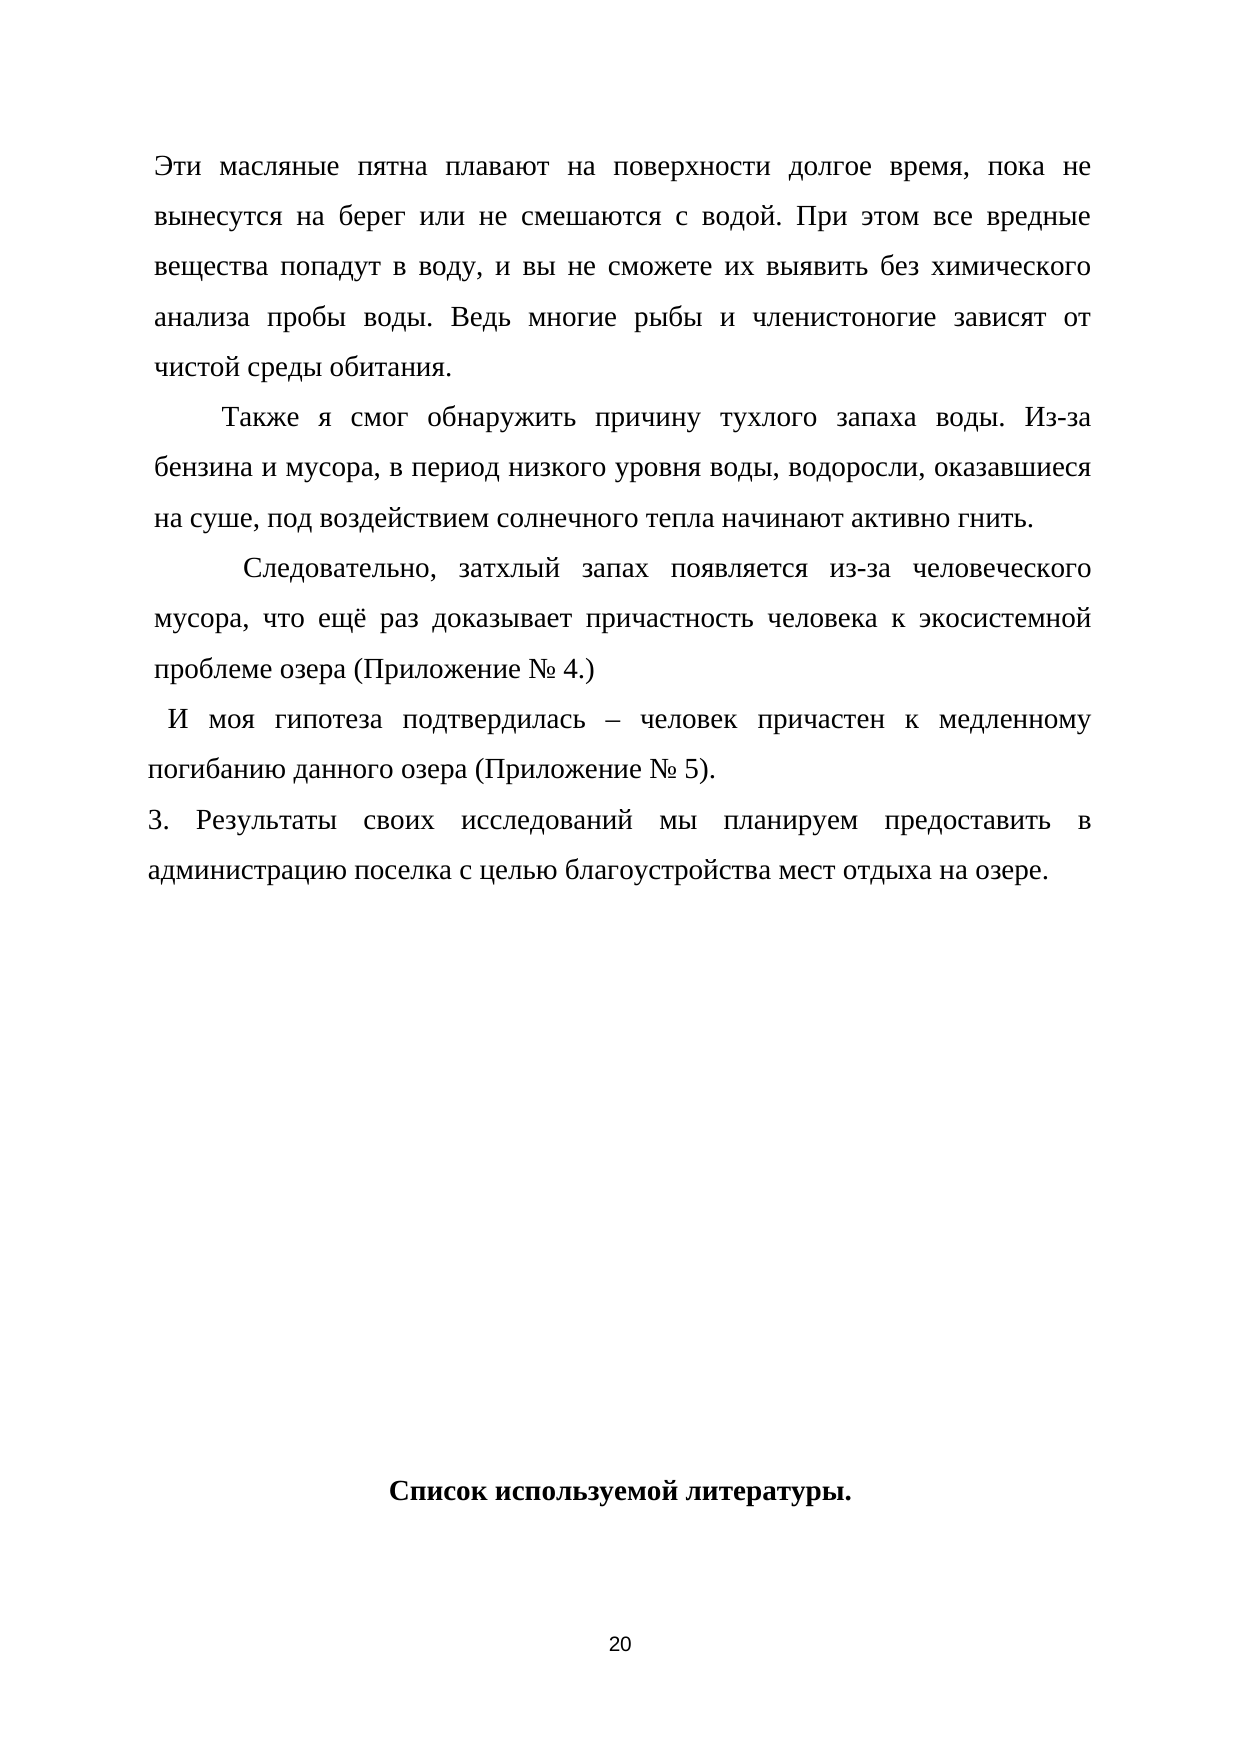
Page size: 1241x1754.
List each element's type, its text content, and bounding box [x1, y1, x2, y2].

text Список используемой литературы. [148, 1473, 1092, 1506]
text И моя гипотеза подтвердилась – человек причастен к медленному погибанию данного озера (Приложение № 5). [148, 701, 1092, 785]
text Следовательно, затхлый запах появляется из-за человеческого мусора, что ещё раз доказывает причастность человека к экосистемной проблеме озера (Приложение № 4.) [154, 550, 1092, 684]
text Также я смог обнаружить причину тухлого запаха воды. Из-за бензина и мусора, в период низкого уровня воды, водоросли, оказавшиеся на суше, под воздействием солнечного тепла начинают активно гнить. [154, 399, 1092, 533]
text 3. Результаты своих исследований мы планируем предоставить в администрацию поселка с целью благоустройства мест отдыха на озере. [148, 802, 1092, 886]
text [154, 148, 1092, 382]
